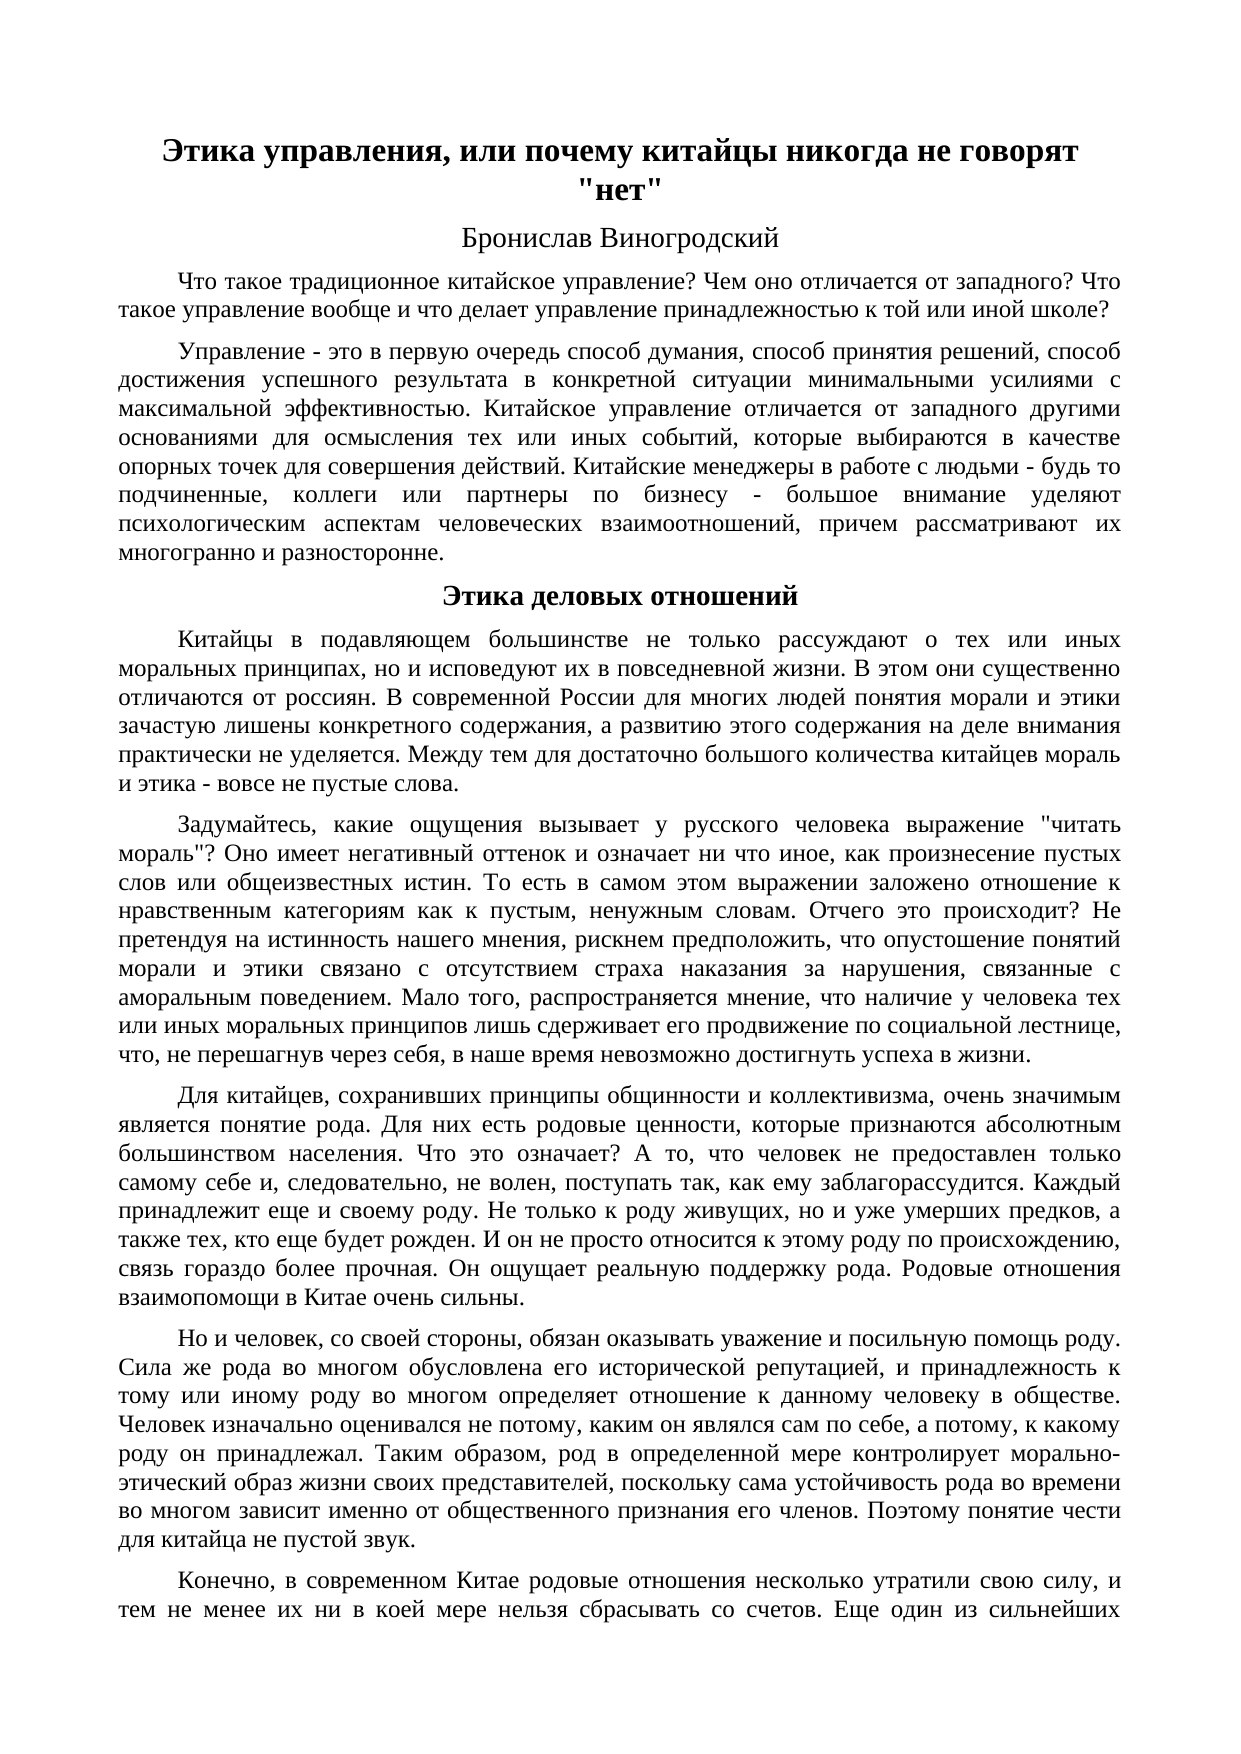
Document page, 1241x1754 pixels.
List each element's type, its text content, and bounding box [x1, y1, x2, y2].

text Для китайцев, сохранивших принципы общинности и коллективизма, очень значимым является понятие рода. Для них есть родовые ценности, которые признаются абсолютным большинством населения. Что это означает? А то, что человек не предоставлен только самому себе и, следовательно, не волен, поступать так, как ему заблагорассудится. Каждый принадлежит еще и своему роду. Не только к роду живущих, но и уже умерших предков, а также тех, кто еще будет рожден. И он не просто относится к этому роду по происхождению, связь гораздо более прочная. Он ощущает реальную поддержку рода. Родовые отношения взаимопомощи в Китае очень сильны. [118, 1081, 1122, 1311]
text Но и человек, со своей стороны, обязан оказывать уважение и посильную помощь роду. Сила же рода во многом обусловлена его исторической репутацией, и принадлежность к тому или иному роду во многом определяет отношение к данному человеку в обществе. Человек изначально оценивался не потому, каким он являлся сам по себе, а потому, к какому роду он принадлежал. Таким образом, род в определенной мере контролирует морально-этический образ жизни своих представителей, поскольку сама устойчивость рода во времени во многом зависит именно от общественного признания его членов. Поэтому понятие чести для китайца не пустой звук. [118, 1323, 1122, 1553]
text Бронислав Виногродский [118, 220, 1122, 253]
text Этика деловых отношений [118, 578, 1122, 612]
text Задумайтесь, какие ощущения вызывает у русского человека выражение "читать мораль"? Оно имеет негативный оттенок и означает ни что иное, как произнесение пустых слов или общеизвестных истин. То есть в самом этом выражении заложено отношение к нравственным категориям как к пустым, ненужным словам. Отчего это происходит? Не претендуя на истинность нашего мнения, рискнем предположить, что опустошение понятий морали и этики связано с отсутствием страха наказания за нарушения, связанные с аморальным поведением. Мало того, распространяется мнение, что наличие у человека тех или иных моральных принципов лишь сдерживает его продвижение по социальной лестнице, что, не перешагнув через себя, в наше время невозможно достигнуть успеха в жизни. [118, 809, 1122, 1068]
text Управление - это в первую очередь способ думания, способ принятия решений, способ достижения успешного результата в конкретной ситуации минимальными усилиями с максимальной эффективностью. Китайское управление отличается от западного другими основаниями для осмысления тех или иных событий, которые выбираются в качестве опорных точек для совершения действий. Китайские менеджеры в работе с людьми - будь то подчиненные, коллеги или партнеры по бизнесу - большое внимание уделяют психологическим аспектам человеческих взаимоотношений, причем рассматривают их многогранно и разносторонне. [118, 336, 1122, 566]
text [118, 1566, 1122, 1623]
text Этика управления, или почему китайцы никогда не говорят "нет" [118, 131, 1122, 207]
text Что такое традиционное китайское управление? Чем оно отличается от западного? Что такое управление вообще и что делает управление принадлежностью к той или иной школе? [118, 266, 1122, 323]
text Китайцы в подавляющем большинстве не только рассуждают о тех или иных моральных принципах, но и исповедуют их в повседневной жизни. В этом они существенно отличаются от россиян. В современной России для многих людей понятия морали и этики зачастую лишены конкретного содержания, а развитию этого содержания на деле внимания практически не уделяется. Между тем для достаточно большого количества китайцев мораль и этика - вовсе не пустые слова. [118, 624, 1122, 797]
